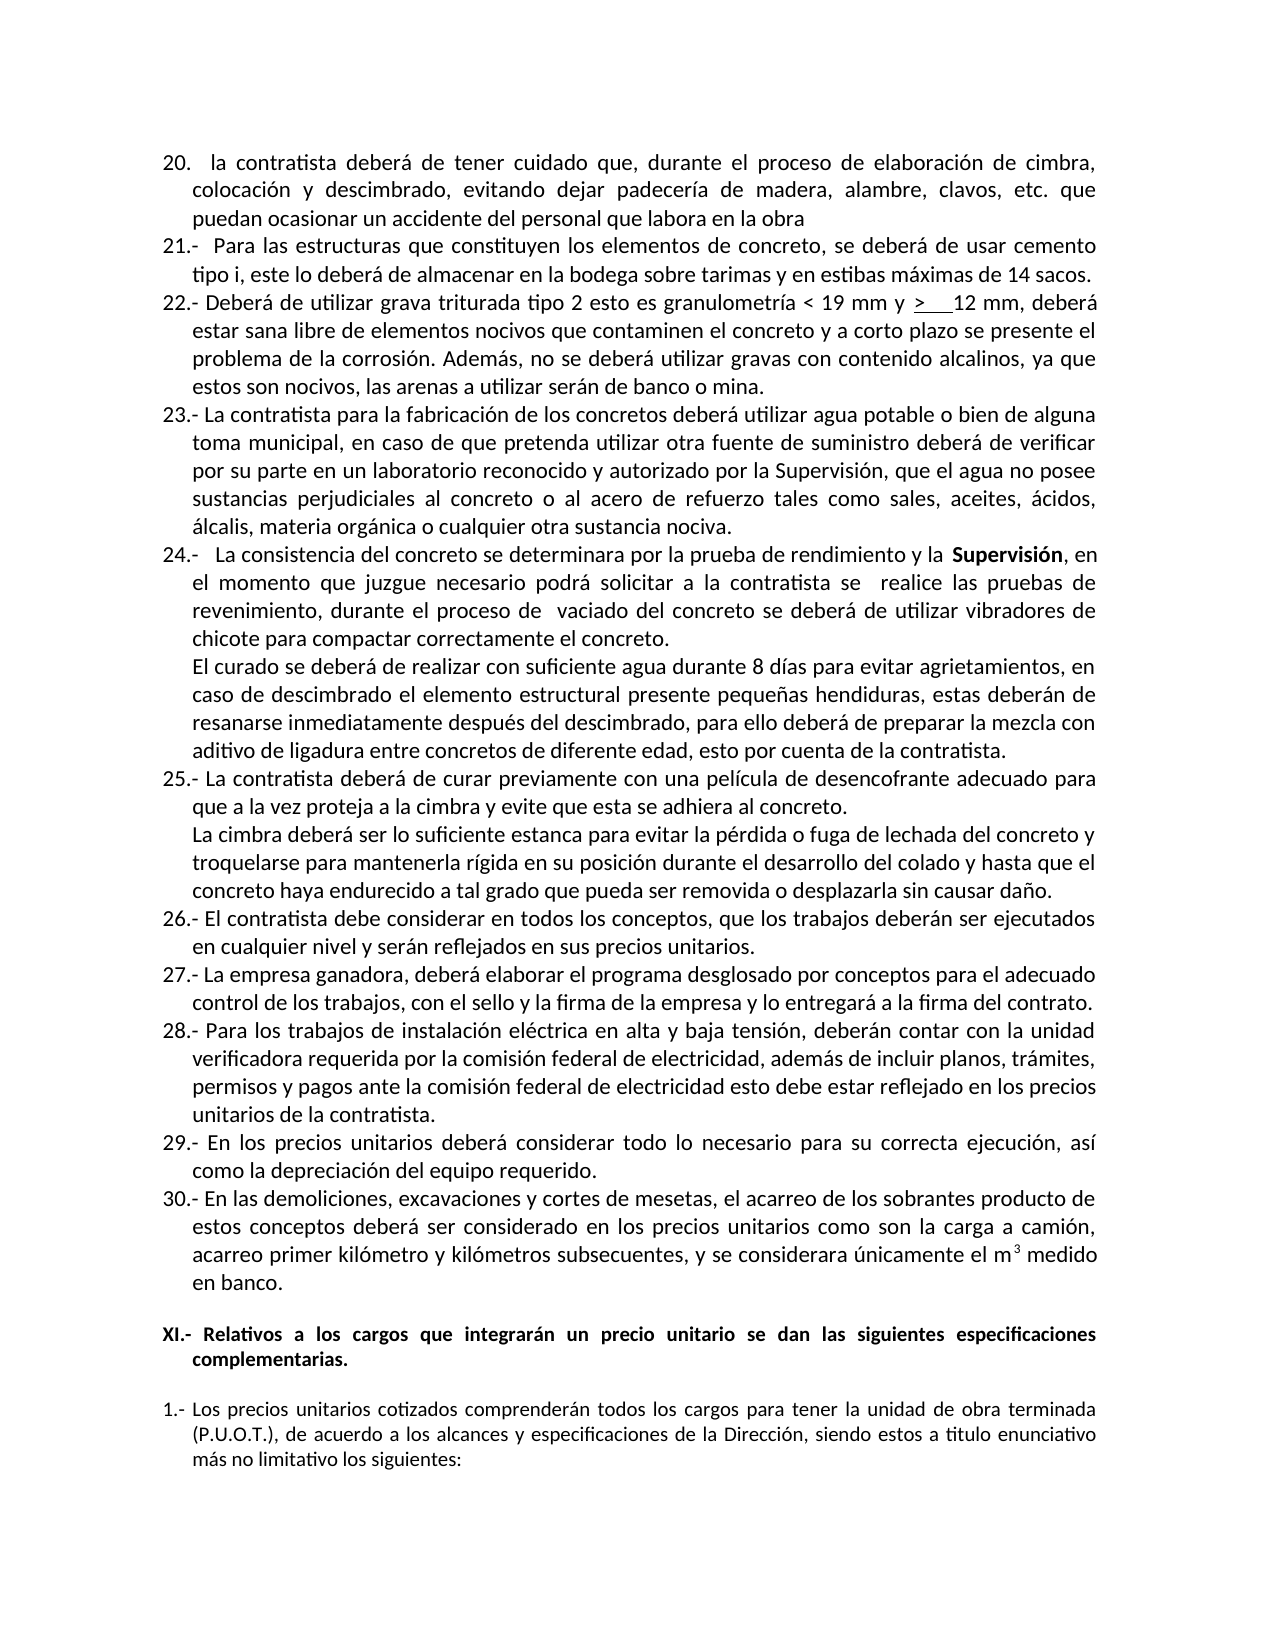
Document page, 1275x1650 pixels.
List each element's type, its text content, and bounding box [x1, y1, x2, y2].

text 28.- Para los trabajos de instalación eléctrica en alta y baja tensión, deberán contar con la unidad verificadora requerida por la comisión federal de electricidad, además de incluir planos, trámites, permisos y pagos ante la comisión federal de electricidad esto debe estar reflejado en los precios unitarios de la contratista. [162, 1016, 1098, 1128]
text El curado se deberá de realizar con suficiente agua durante 8 días para evitar agrietamientos, en caso de descimbrado el elemento estructural presente pequeñas hendiduras, estas deberán de resanarse inmediatamente después del descimbrado, para ello deberá de preparar la mezcla con aditivo de ligadura entre concretos de diferente edad, esto por cuenta de la contratista. [162, 652, 1098, 764]
text 24.- La consistencia del concreto se determinara por la prueba de rendimiento y la Supervisión, en el momento que juzgue necesario podrá solicitar a la contratista se realice las pruebas de revenimiento, durante el proceso de vaciado del concreto se deberá de utilizar vibradores de chicote para compactar correctamente el concreto. [162, 540, 1098, 652]
text 30.- En las demoliciones, excavaciones y cortes de mesetas, el acarreo de los sobrantes producto de estos conceptos deberá ser considerado en los precios unitarios como son la carga a camión, acarreo primer kilómetro y kilómetros subsecuentes, y se considerara únicamente el m3 medido en banco. [162, 1184, 1098, 1296]
text 29.- En los precios unitarios deberá considerar todo lo necesario para su correcta ejecución, así como la depreciación del equipo requerido. [162, 1128, 1098, 1184]
text 21.- Para las estructuras que constituyen los elementos de concreto, se deberá de usar cemento tipo i, este lo deberá de almacenar en la bodega sobre tarimas y en estibas máximas de 14 sacos. [162, 232, 1098, 288]
text 26.- El contratista debe considerar en todos los conceptos, que los trabajos deberán ser ejecutados en cualquier nivel y serán reflejados en sus precios unitarios. [162, 904, 1098, 960]
text La cimbra deberá ser lo suficiente estanca para evitar la pérdida o fuga de lechada del concreto y troquelarse para mantenerla rígida en su posición durante el desarrollo del colado y hasta que el concreto haya endurecido a tal grado que pueda ser removida o desplazarla sin causar daño. [192, 820, 1098, 904]
text 25.- La contratista deberá de curar previamente con una película de desencofrante adecuado para que a la vez proteja a la cimbra y evite que esta se adhiera al concreto. [162, 764, 1098, 820]
text 22.- Deberá de utilizar grava triturada tipo 2 esto es granulometría < y > , deberá estar sana libre de elementos nocivos que contaminen el concreto y a corto plazo se presente el problema de la corrosión. Además, no se deberá utilizar gravas con contenido alcalinos, ya que estos son nocivos, las arenas a utilizar serán de banco o mina. [162, 288, 1098, 400]
text 23.- La contratista para la fabricación de los concretos deberá utilizar agua potable o bien de alguna toma municipal, en caso de que pretenda utilizar otra fuente de suministro deberá de verificar por su parte en un laboratorio reconocido y autorizado por la Supervisión, que el agua no posee sustancias perjudiciales al concreto o al acero de refuerzo tales como sales, aceites, ácidos, álcalis, materia orgánica o cualquier otra sustancia nociva. [162, 400, 1098, 540]
text 1.- Los precios unitarios cotizados comprenderán todos los cargos para tener la unidad de obra terminada (P.U.O.T.), de acuerdo a los alcances y especificaciones de la Dirección, siendo estos a titulo enunciativo más no limitativo los siguientes: [162, 1396, 1098, 1471]
text XI.- Relativos a los cargos que integrarán un precio unitario se dan las siguientes especificaciones complementarias. [162, 1321, 1098, 1371]
text 27.- La empresa ganadora, deberá elaborar el programa desglosado por conceptos para el adecuado control de los trabajos, con el sello y la firma de la empresa y lo entregará a la firma del contrato. [162, 960, 1098, 1016]
text 20. la contratista deberá de tener cuidado que, durante el proceso de elaboración de cimbra, colocación y descimbrado, evitando dejar padecería de madera, alambre, clavos, etc. que puedan ocasionar un accidente del personal que labora en la obra [162, 148, 1098, 232]
